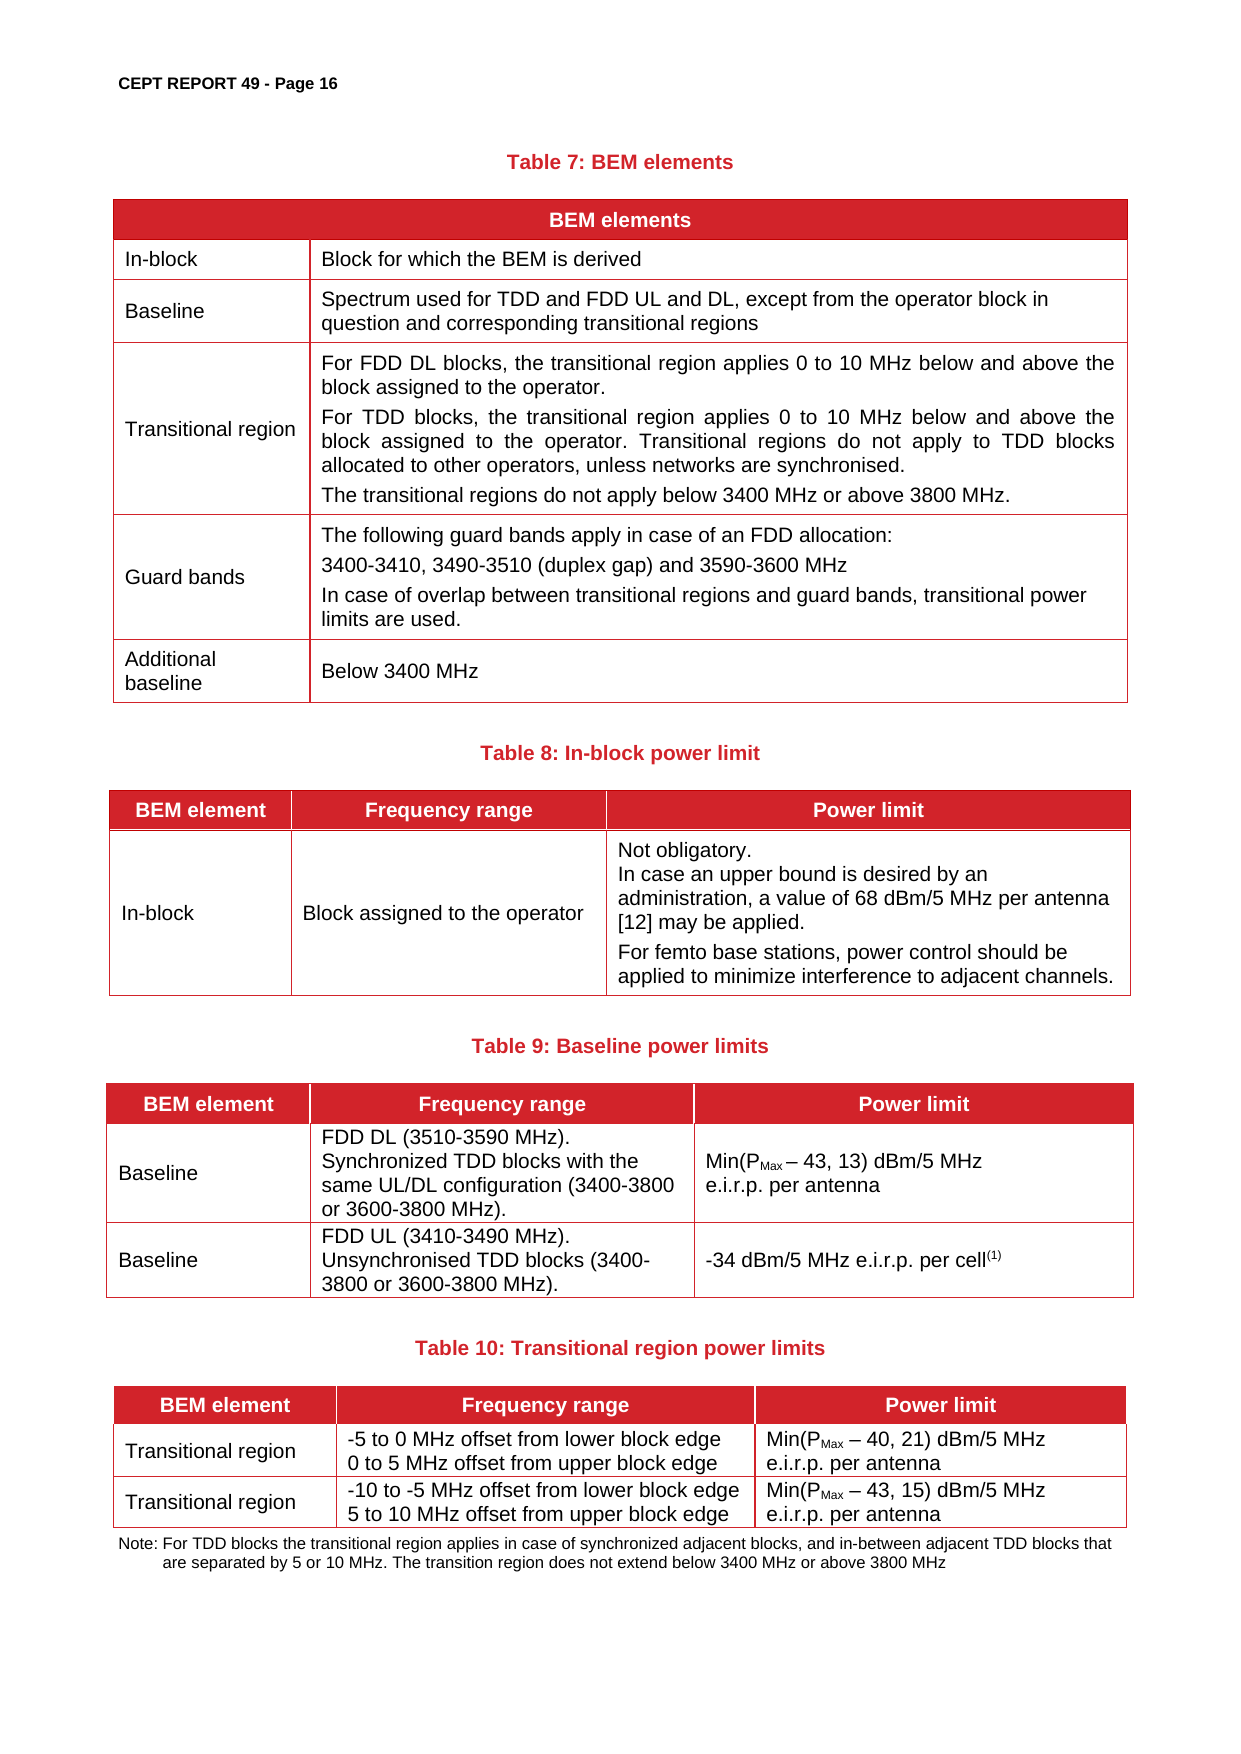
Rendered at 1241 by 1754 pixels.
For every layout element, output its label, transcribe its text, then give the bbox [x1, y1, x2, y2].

table_cell The following guard bands apply in case of an FDD allocation: 3400-3410, 3490-3510 (duplex gap) and 3590-3600 MHz In case of overlap between transitional regions and guard bands, transitional power limits are used. [311, 515, 1127, 638]
table_header BEM element [110, 791, 291, 829]
table_cell Transitional region [114, 343, 309, 514]
table_cell FDD UL (3410-3490 MHz). Unsynchronised TDD blocks (3400-3800 or 3600-3800 MHz). [311, 1223, 694, 1297]
table_cell -34 dBm/5 MHz e.i.r.p. per cell(1) [695, 1223, 1133, 1297]
table_cell In-block [114, 240, 309, 278]
table_cell -5 to 0 MHz offset from lower block edge 0 to 5 MHz offset from upper block edge [337, 1425, 754, 1476]
table_cell Block for which the BEM is derived [311, 240, 1127, 278]
table_header Frequency range [292, 791, 606, 829]
table_cell Transitional region [114, 1477, 336, 1527]
table_cell FDD DL (3510-3590 MHz). Synchronized TDD blocks with the same UL/DL configuration (3400-3800 or 3600-3800 MHz). [311, 1124, 694, 1222]
table_header Frequency range [311, 1084, 693, 1123]
table_header Power limit [756, 1386, 1126, 1424]
table_cell Min(PMax – 40, 21) dBm/5 MHz e.i.r.p. per antenna [756, 1425, 1126, 1476]
title In-block power limit [118, 741, 1122, 765]
table_cell Below 3400 MHz [311, 640, 1127, 702]
title Transitional region power limits [118, 1336, 1122, 1359]
table_cell In-block [110, 831, 291, 995]
table_header BEM element [114, 1386, 336, 1424]
table_cell Block assigned to the operator [292, 831, 606, 995]
table_cell Guard bands [114, 515, 309, 638]
title BEM elements [118, 150, 1122, 174]
table_cell For FDD DL blocks, the transitional region applies 0 to 10 MHz below and above the block assigned to the operator. For TDD blocks, the transitional region applies 0 to 10 MHz below and above the block assigned to the operator. Transitional regions do not apply to TDD blocks allocated to other operators, unless networks are synchronised. The transitional regions do not apply below 3400 MHz or above 3800 MHz. [311, 343, 1127, 514]
table_cell Not obligatory. In case an upper bound is desired by an administration, a value of 68 dBm/5 MHz per antenna [12] may be applied. For femto base stations, power control should be applied to minimize interference to adjacent channels. [607, 831, 1130, 995]
table_cell Baseline [114, 280, 309, 342]
table_cell Min(PMax – 43, 15) dBm/5 MHz e.i.r.p. per antenna [756, 1477, 1126, 1527]
table_cell -10 to -5 MHz offset from lower block edge 5 to 10 MHz offset from upper block edge [337, 1477, 754, 1527]
table_header Power limit [607, 791, 1130, 829]
table_cell Baseline [107, 1223, 310, 1297]
table_cell Min(PMax – 43, 13) dBm/5 MHz e.i.r.p. per antenna [695, 1124, 1133, 1222]
title Baseline power limits [118, 1034, 1122, 1058]
table_cell Transitional region [114, 1425, 336, 1476]
table_header BEM elements [114, 200, 1127, 239]
table_cell Baseline [107, 1124, 310, 1222]
table_cell Spectrum used for TDD and FDD UL and DL, except from the operator block in question and corresponding transitional regions [311, 280, 1127, 342]
table_header Frequency range [337, 1386, 754, 1424]
text Note: For TDD blocks the transitional region applies in case of synchronized adjacent blocks, and in-between adjacent TDD blocks that are separated by 5 or 10 MHz. The transition region does not extend below 3400 MHz or above 3800 MHz [118, 1534, 1122, 1572]
table_cell Additional baseline [114, 640, 309, 702]
table_header Power limit [695, 1084, 1133, 1123]
table_header BEM element [107, 1084, 309, 1123]
